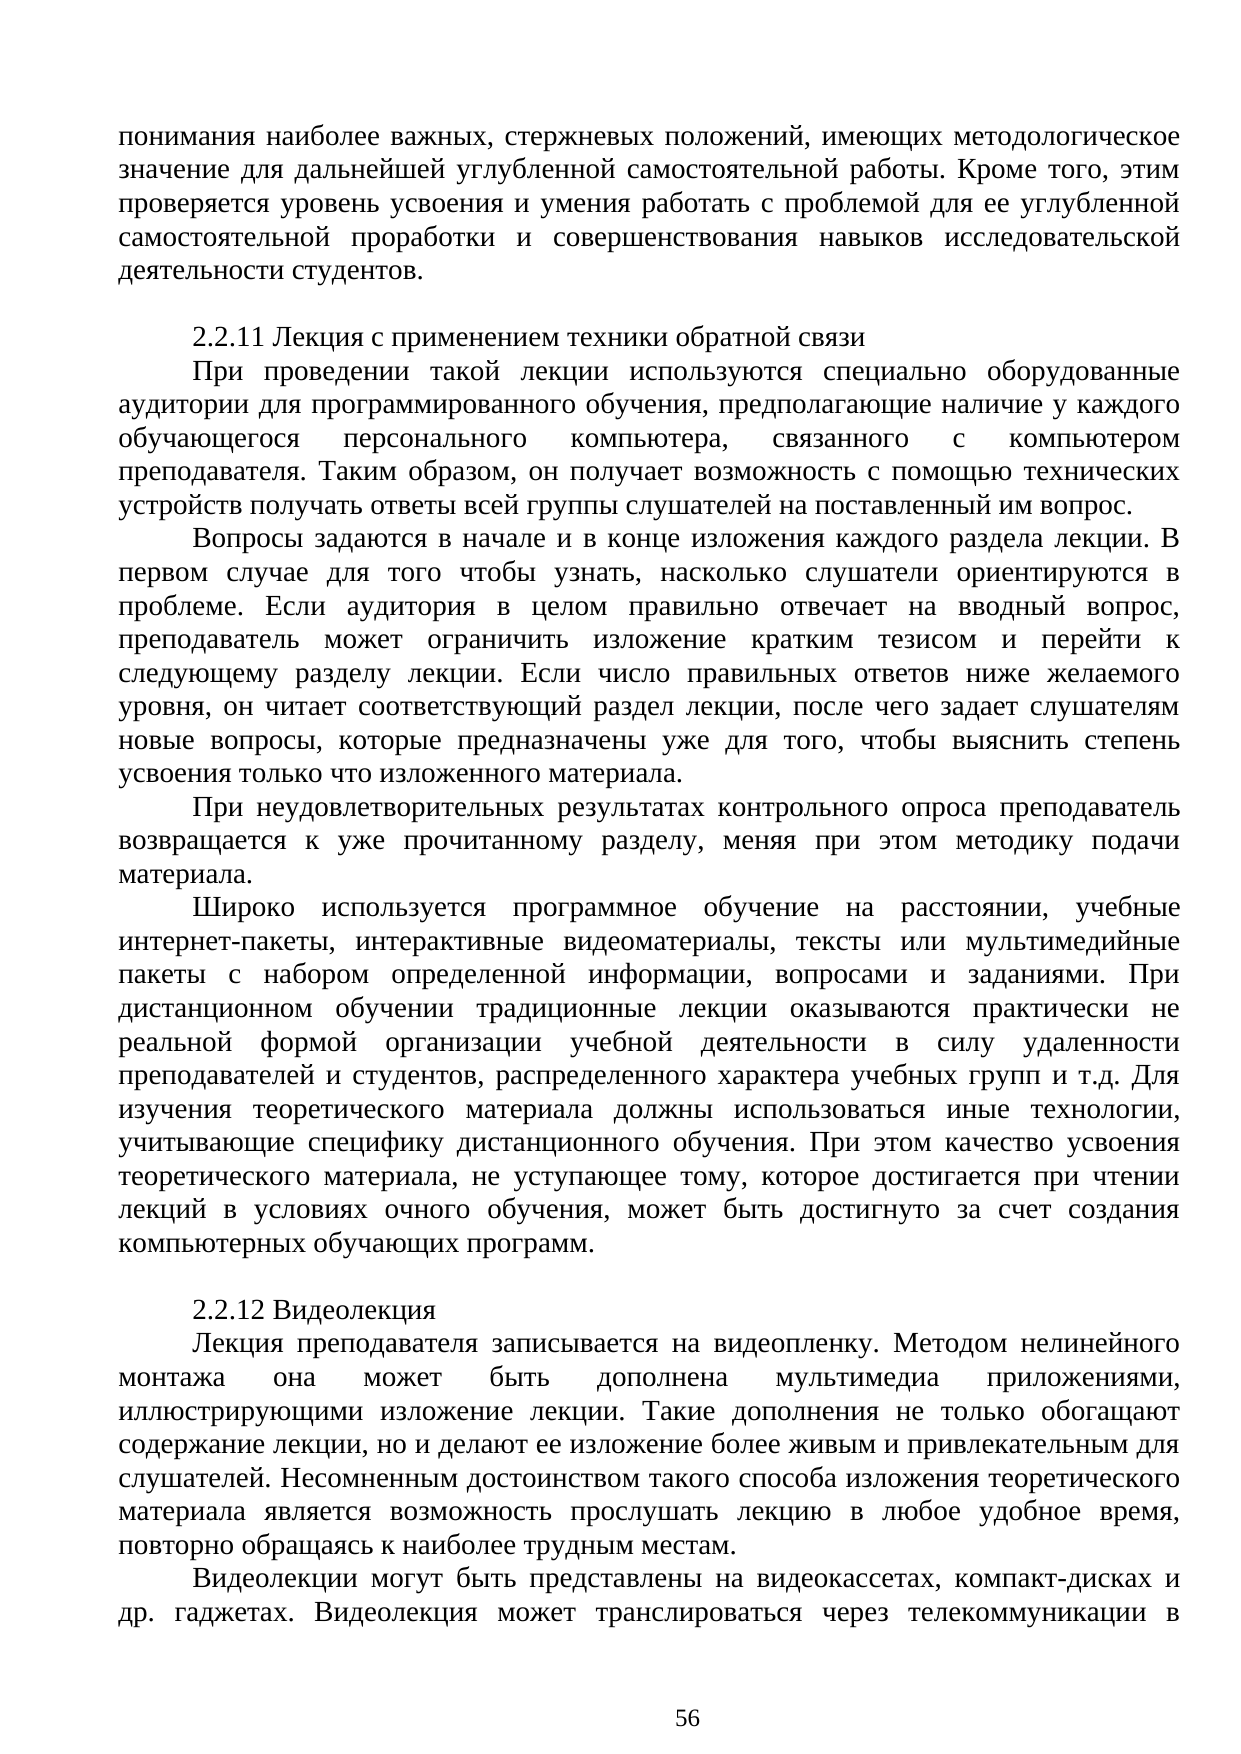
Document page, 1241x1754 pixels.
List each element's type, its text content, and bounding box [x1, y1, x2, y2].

text Широко используется программное обучение на расстоянии, учебные интернет-пакеты, интерактивные видеоматериалы, тексты или мультимедийные пакеты с набором определенной информации, вопросами и заданиями. При дистанционном обучении традиционные лекции оказываются практически не реальной формой организации учебной деятельности в силу удаленности преподавателей и студентов, распределенного характера учебных групп и т.д. Для изучения теоретического материала должны использоваться иные технологии, учитывающие специфику дистанционного обучения. При этом качество усвоения теоретического материала, не уступающее тому, которое достигается при чтении лекций в условиях очного обучения, может быть достигнуто за счет создания компьютерных обучающих программ. [118, 889, 1181, 1258]
text 2.2.12 Видеолекция [118, 1292, 1181, 1326]
text 2.2.11 Лекция с применением техники обратной связи [118, 319, 1181, 353]
text При проведении такой лекции используются специально оборудованные аудитории для программированного обучения, предполагающие наличие у каждого обучающегося персонального компьютера, связанного с компьютером преподавателя. Таким образом, он получает возможность с помощью технических устройств получать ответы всей группы слушателей на поставленный им вопрос. [118, 353, 1181, 521]
text Лекция преподавателя записывается на видеопленку. Методом нелинейного монтажа она может быть дополнена мультимедиа приложениями, иллюстрирующими изложение лекции. Такие дополнения не только обогащают содержание лекции, но и делают ее изложение более живым и привлекательным для слушателей. Несомненным достоинством такого способа изложения теоретического материала является возможность прослушать лекцию в любое удобное время, повторно обращаясь к наиболее трудным местам. [118, 1326, 1181, 1560]
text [118, 118, 1181, 286]
text При неудовлетворительных результатах контрольного опроса преподаватель возвращается к уже прочитанному разделу, меняя при этом методику подачи материала. [118, 789, 1181, 889]
text Вопросы задаются в начале и в конце изложения каждого раздела лекции. В первом случае для того чтобы узнать, насколько слушатели ориентируются в проблеме. Если аудитория в целом правильно отвечает на вводный вопрос, преподаватель может ограничить изложение кратким тезисом и перейти к следующему разделу лекции. Если число правильных ответов ниже желаемого уровня, он читает соответствующий раздел лекции, после чего задает слушателям новые вопросы, которые предназначены уже для того, чтобы выяснить степень усвоения только что изложенного материала. [118, 521, 1181, 789]
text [118, 1560, 1181, 1627]
